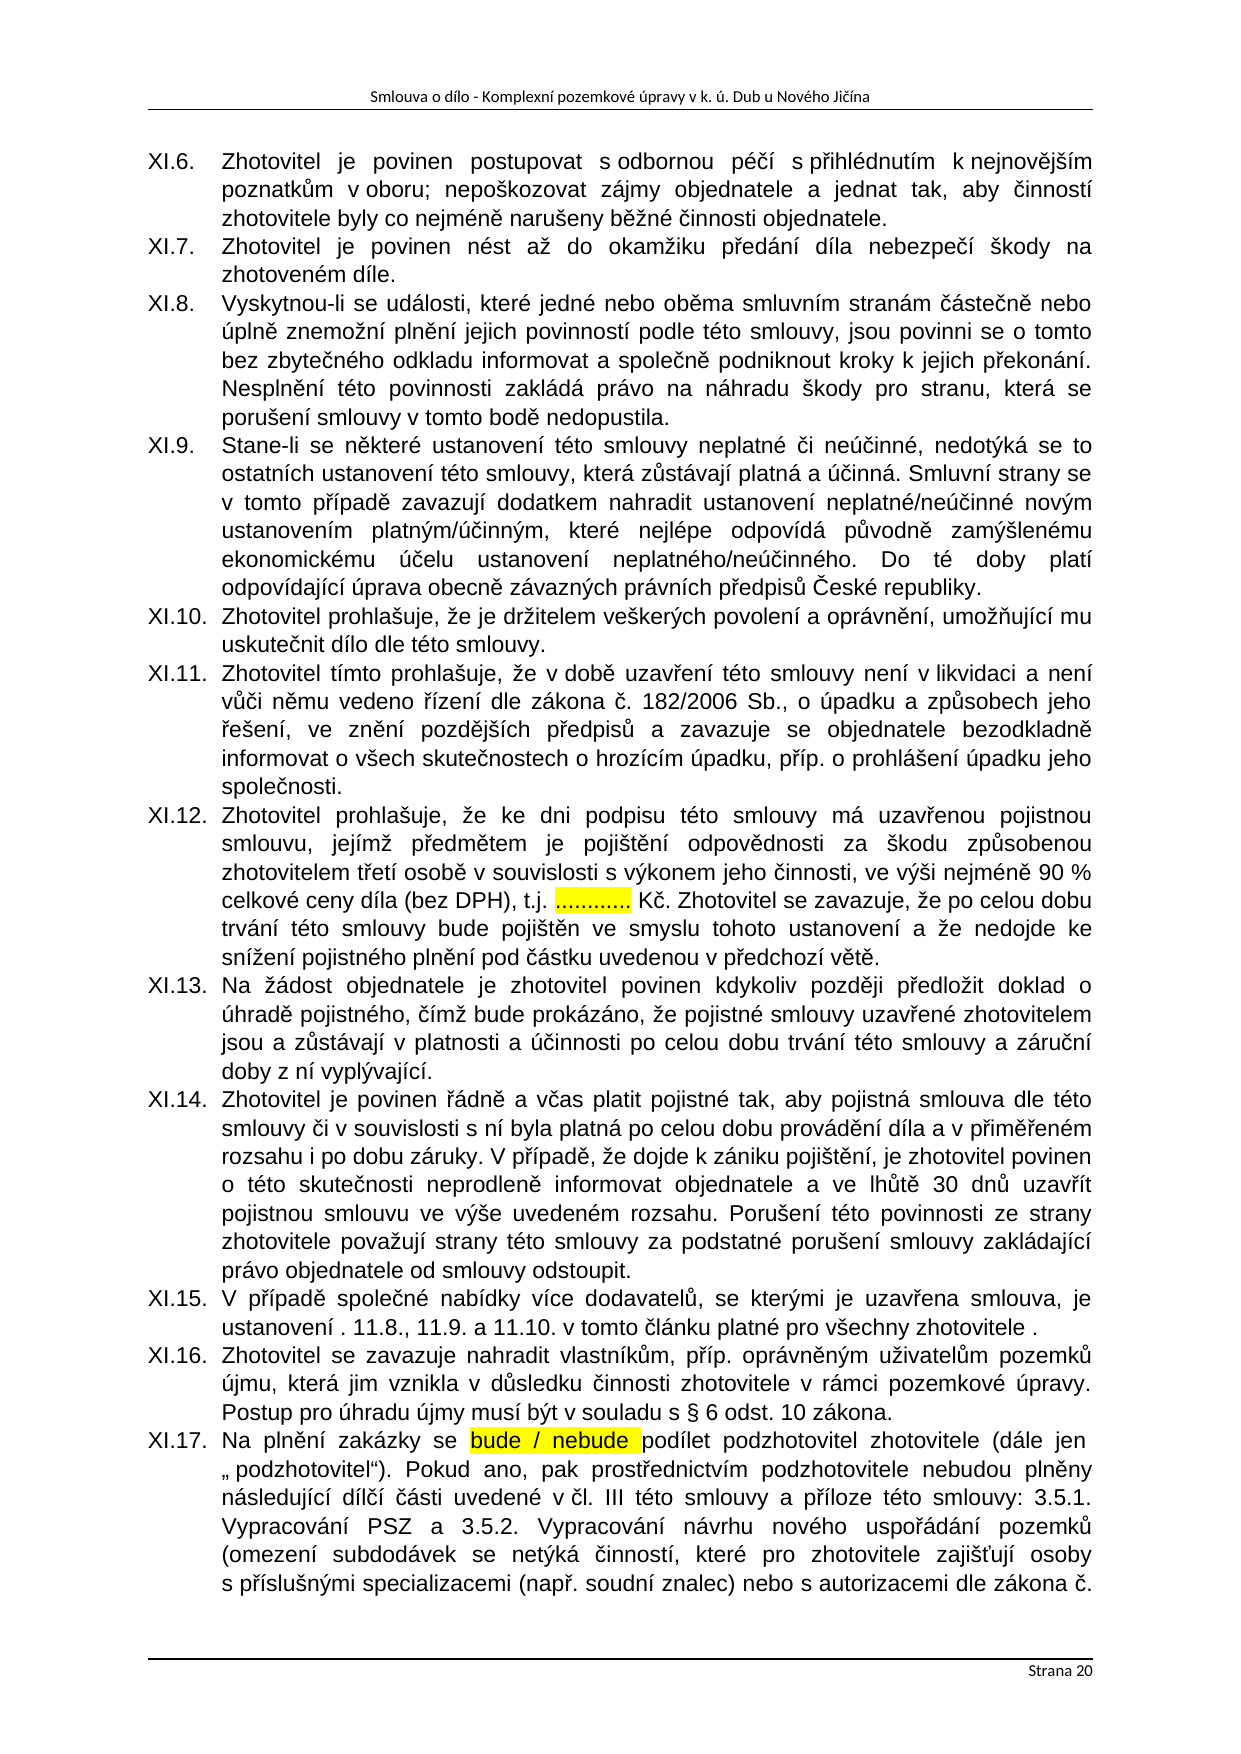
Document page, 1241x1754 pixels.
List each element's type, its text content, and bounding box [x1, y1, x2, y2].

list Zhotovitel prohlašuje, že ke dni podpisu této smlouvy má uzavřenou pojistnou smlouvu, jejímž předmětem je pojištění odpovědnosti za škodu způsobenou zhotovitelem třetí osobě v souvislosti s výkonem jeho činnosti, ve výši nejméně 90 % celkové ceny díla (bez DPH), t.j. ............ Kč. Zhotovitel se zavazuje, že po celou dobu trvání této smlouvy bude pojištěn ve smyslu tohoto ustanovení a že nedojde ke snížení pojistného plnění pod částku uvedenou v předchozí větě. [148, 802, 1093, 970]
list V případě společné nabídky více dodavatelů, se kterými je uzavřena smlouva, je ustanovení . 11.8., 11.9. a 11.10. v tomto článku platné pro všechny zhotovitele . [148, 1285, 1093, 1340]
list Zhotovitel je povinen řádně a včas platit pojistné tak, aby pojistná smlouva dle této smlouvy či v souvislosti s ní byla platná po celou dobu provádění díla a v přiměřeném rozsahu i po dobu záruky. V případě, že dojde k zániku pojištění, je zhotovitel povinen o této skutečnosti neprodleně informovat objednatele a ve lhůtě 30 dnů uzavřít pojistnou smlouvu ve výše uvedeném rozsahu. Porušení této povinnosti ze strany zhotovitele považují strany této smlouvy za podstatné porušení smlouvy zakládající právo objednatele od smlouvy odstoupit. [148, 1086, 1093, 1283]
list Stane-li se některé ustanovení této smlouvy neplatné či neúčinné, nedotýká se to ostatních ustanovení této smlouvy, která zůstávají platná a účinná. Smluvní strany se v tomto případě zavazují dodatkem nahradit ustanovení neplatné/neúčinné novým ustanovením platným/účinným, které nejlépe odpovídá původně zamýšlenému ekonomickému účelu ustanovení neplatného/neúčinného. Do té doby platí odpovídající úprava obecně závazných právních předpisů České republiky. [148, 432, 1093, 601]
list Zhotovitel je povinen postupovat s odbornou péčí s přihlédnutím k nejnovějším poznatkům v oboru; nepoškozovat zájmy objednatele a jednat tak, aby činností zhotovitele byly co nejméně narušeny běžné činnosti objednatele. [148, 148, 1093, 231]
list Zhotovitel je povinen nést až do okamžiku předání díla nebezpečí škody na zhotoveném díle. [148, 233, 1093, 288]
list Zhotovitel tímto prohlašuje, že v době uzavření této smlouvy není v likvidaci a není vůči němu vedeno řízení dle zákona č. 182/2006 Sb., o úpadku a způsobech jeho řešení, ve znění pozdějších předpisů a zavazuje se objednatele bezodkladně informovat o všech skutečnostech o hrozícím úpadku, příp. o prohlášení úpadku jeho společnosti. [148, 659, 1093, 799]
list Zhotovitel se zavazuje nahradit vlastníkům, příp. oprávněným uživatelům pozemků újmu, která jim vznikla v důsledku činnosti zhotovitele v rámci pozemkové úpravy. Postup pro úhradu újmy musí být v souladu s § 6 odst. 10 zákona. [148, 1342, 1093, 1425]
list Vyskytnou-li se události, které jedné nebo oběma smluvním stranám částečně nebo úplně znemožní plnění jejich povinností podle této smlouvy, jsou povinni se o tomto bez zbytečného odkladu informovat a společně podniknout kroky k jejich překonání. Nesplnění této povinnosti zakládá právo na náhradu škody pro stranu, která se porušení smlouvy v tomto bodě nedopustila. [148, 290, 1093, 430]
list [148, 1427, 1093, 1596]
list Na žádost objednatele je zhotovitel povinen kdykoliv později předložit doklad o úhradě pojistného, čímž bude prokázáno, že pojistné smlouvy uzavřené zhotovitelem jsou a zůstávají v platnosti a účinnosti po celou dobu trvání této smlouvy a záruční doby z ní vyplývající. [148, 972, 1093, 1084]
list Zhotovitel prohlašuje, že je držitelem veškerých povolení a oprávnění, umožňující mu uskutečnit dílo dle této smlouvy. [148, 603, 1093, 657]
